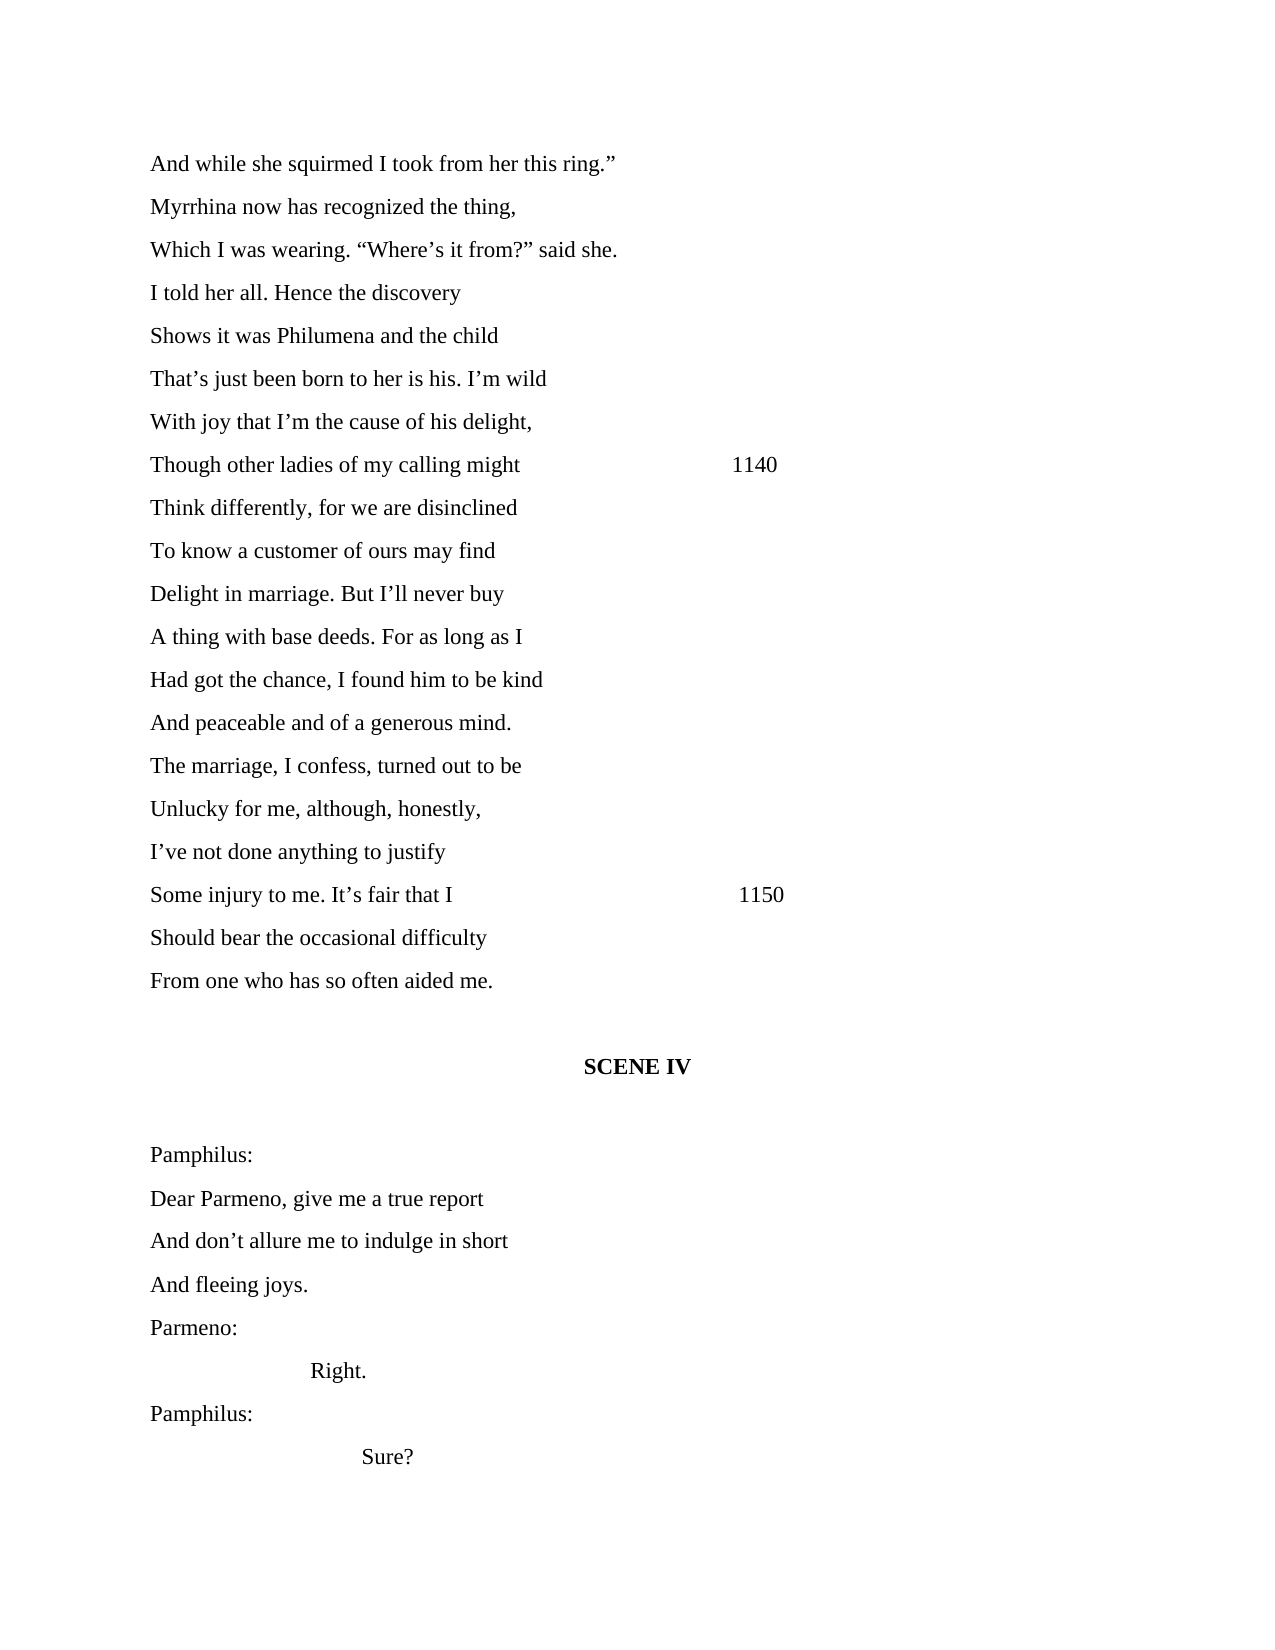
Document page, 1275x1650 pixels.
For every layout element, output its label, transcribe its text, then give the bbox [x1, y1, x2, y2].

text Parmeno: [150, 1314, 1125, 1340]
text That’s just been born to her is his. I’m wild [150, 365, 1125, 391]
text Dear Parmeno, give me a true report [150, 1184, 1125, 1211]
text And don’t allure me to indulge in short [150, 1228, 1125, 1254]
text Pamphilus: [150, 1400, 1125, 1426]
subtitle SCENE IV [150, 1053, 1125, 1080]
text Which I was wearing. “Where’s it from?” said she. [150, 236, 1125, 262]
text Some injury to me. It’s fair that I 1150 [150, 881, 1125, 908]
text Sure? [150, 1443, 1125, 1469]
text The marriage, I confess, turned out to be [150, 752, 1125, 779]
text Though other ladies of my calling might 1140 [150, 451, 1125, 477]
text Unlucky for me, although, honestly, [150, 795, 1125, 822]
text Pamphilus: [150, 1142, 1125, 1168]
text From one who has so often aided me. [150, 967, 1125, 994]
text Had got the chance, I found him to be kind [150, 666, 1125, 693]
text Delight in marriage. But I’ll never buy [150, 580, 1125, 607]
text And peaceable and of a generous mind. [150, 709, 1125, 736]
text I told her all. Hence the discovery [150, 279, 1125, 305]
text Think differently, for we are disinclined [150, 494, 1125, 521]
text With joy that I’m the cause of his delight, [150, 408, 1125, 434]
text To know a customer of ours may find [150, 537, 1125, 563]
text Myrrhina now has recognized the thing, [150, 193, 1125, 219]
text A thing with base deeds. For as long as I [150, 623, 1125, 649]
text I’ve not done anything to justify [150, 838, 1125, 865]
text And while she squirmed I took from her this ring.” [150, 150, 1125, 176]
text And fleeing joys. [150, 1271, 1125, 1297]
text Right. [150, 1357, 1125, 1383]
text Should bear the occasional difficulty [150, 924, 1125, 951]
text Shows it was Philumena and the child [150, 322, 1125, 348]
